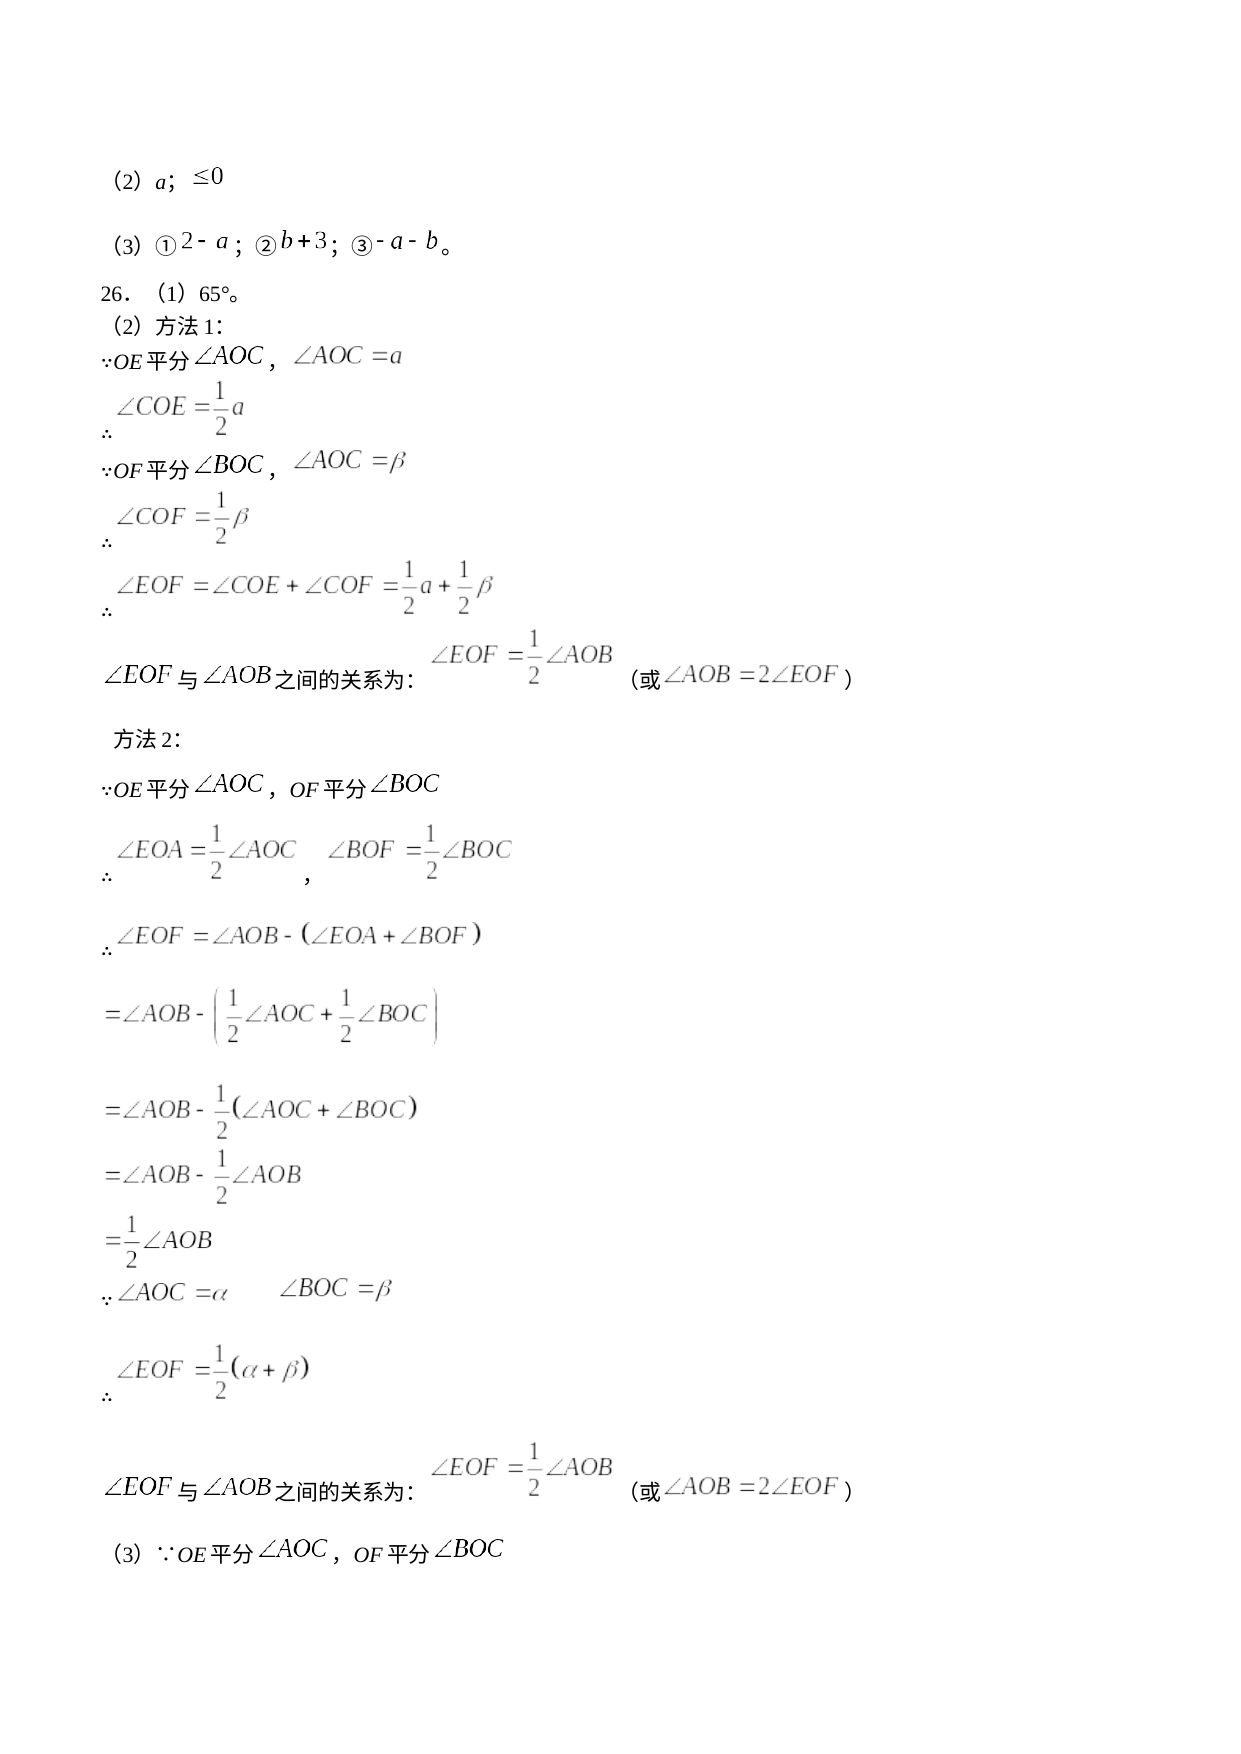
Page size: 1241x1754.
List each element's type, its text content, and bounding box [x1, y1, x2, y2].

text ∵OF平分， [100, 445, 1140, 485]
text ∴， [100, 819, 1140, 916]
text ∴ [100, 554, 1140, 624]
text ∵OE平分，OF平分 [100, 754, 1140, 819]
text ∵OE平分， [100, 341, 1140, 376]
text ∴ [100, 485, 1140, 554]
text ∴ [100, 1339, 1140, 1436]
text 方法2： [113, 721, 1140, 754]
text 26．（1）65°。 [100, 276, 1140, 308]
text ∵ [100, 1274, 1140, 1339]
text （2）方法1： [100, 308, 1140, 341]
text ∴ [100, 376, 1140, 445]
text 与之间的关系为：（或） [100, 624, 1140, 721]
text （2）a； [100, 146, 1140, 211]
text ∴ [100, 916, 1140, 981]
text （3）①；②；③。 [100, 211, 1140, 276]
text （3）∵OE平分，OF平分 [100, 1534, 1140, 1569]
text 与之间的关系为：（或） [100, 1436, 1140, 1534]
